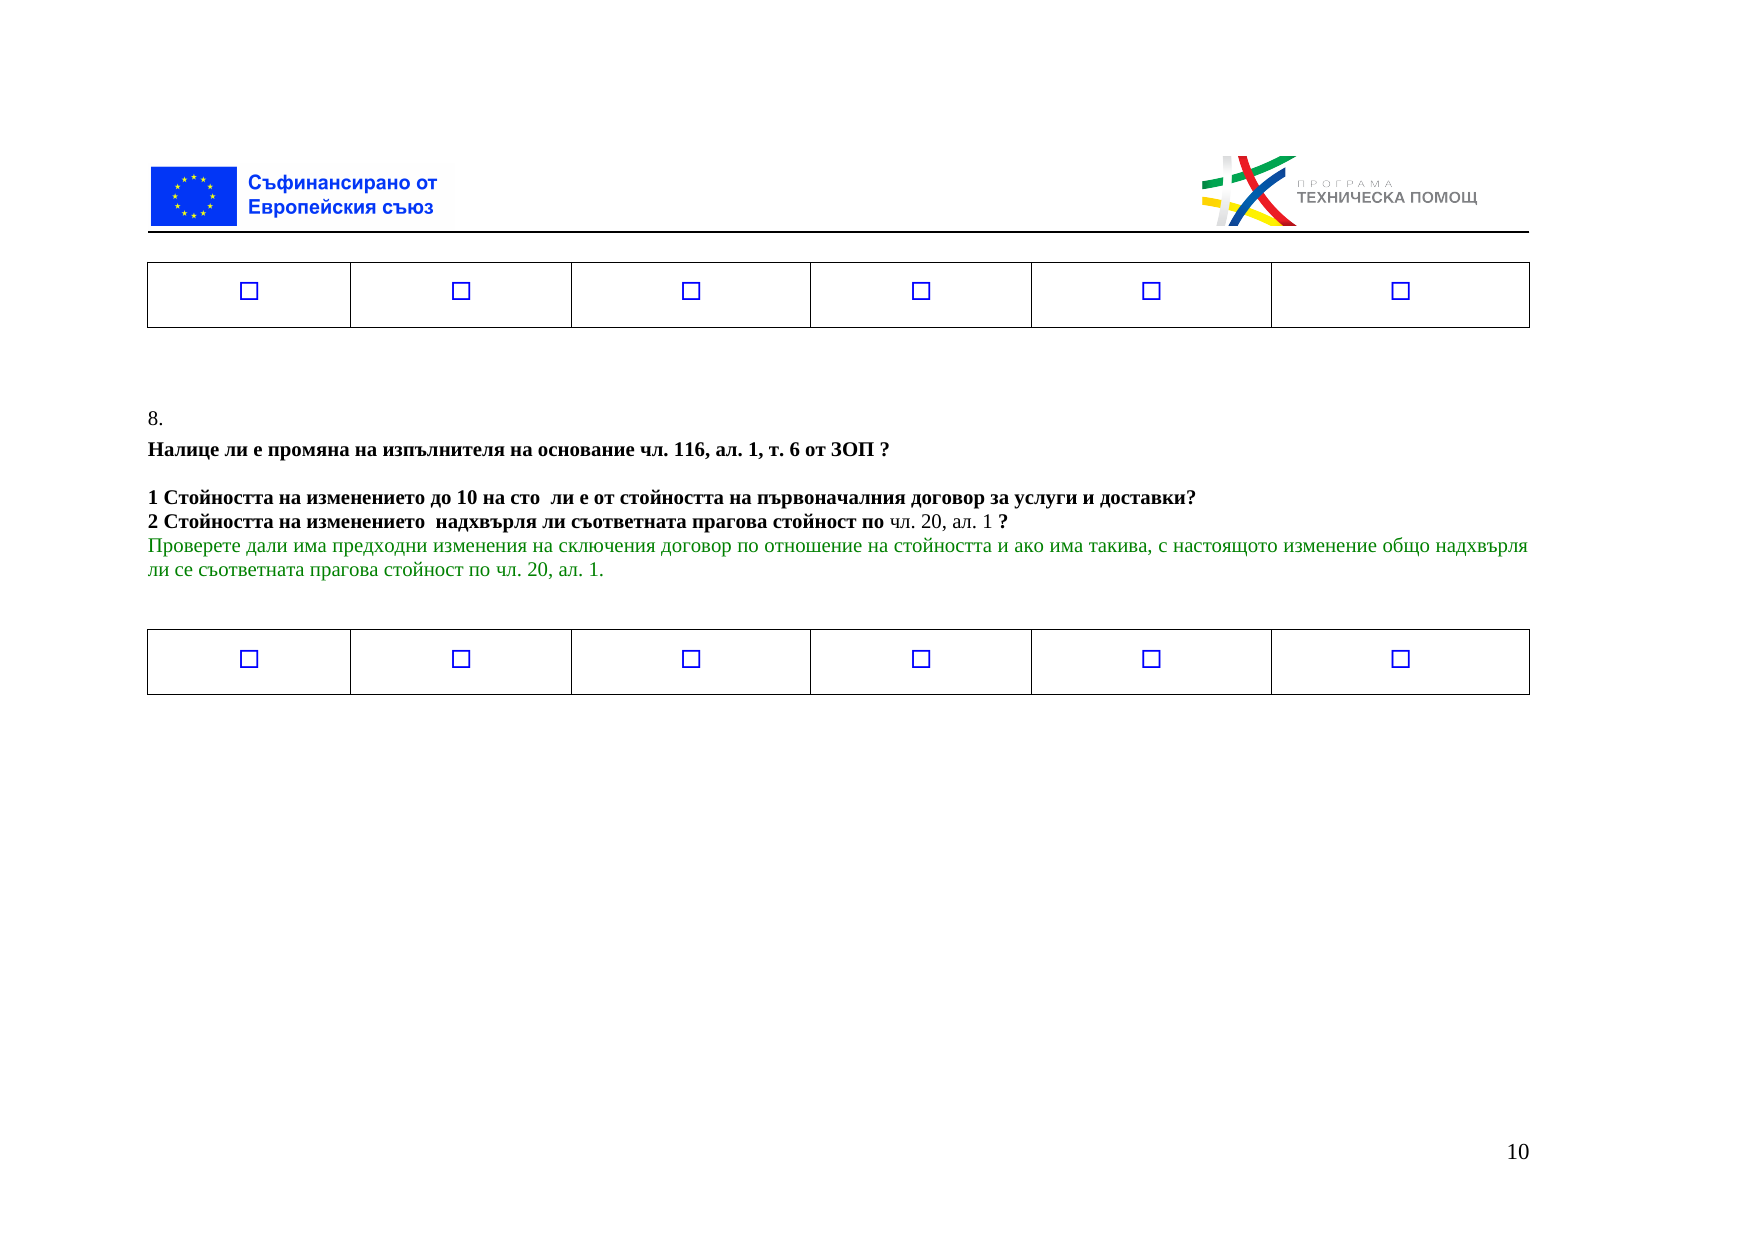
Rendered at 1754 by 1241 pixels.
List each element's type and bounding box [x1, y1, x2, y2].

picture [1197, 141, 1483, 230]
picture [147, 163, 456, 230]
